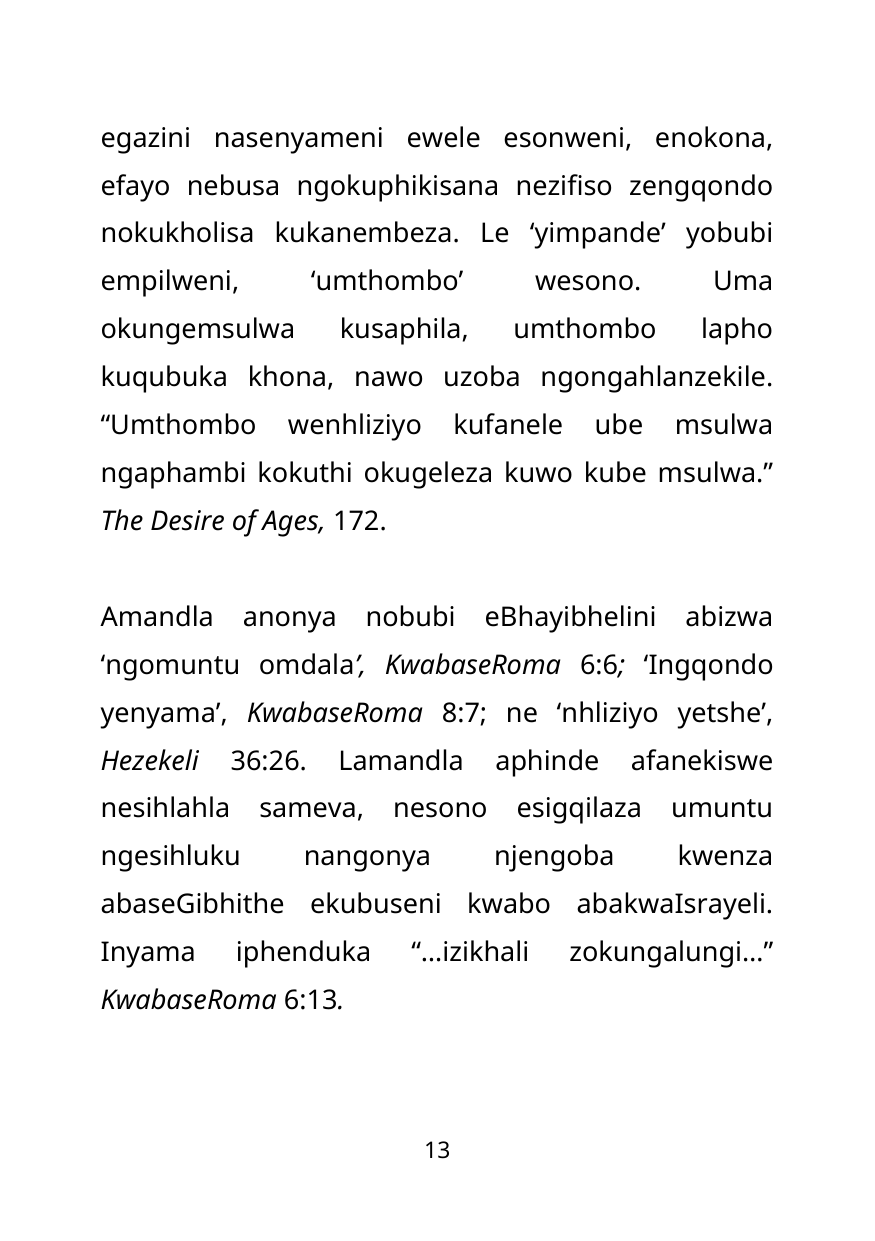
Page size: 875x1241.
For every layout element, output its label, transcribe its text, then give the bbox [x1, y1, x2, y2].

text Amandla anonya nobubi eBhayibhelini abizwa ‘ngomuntu omdala’, KwabaseRoma 6:6; ‘Ingqondo yenyama’, KwabaseRoma 8:7; ne ‘nhliziyo yetshe’, Hezekeli 36:26. Lamandla aphinde afanekiswe nesihlahla sameva, nesono esigqilaza umuntu ngesihluku nangonya njengoba kwenza abaseGibhithe ekubuseni kwabo abakwaIsrayeli. Inyama iphenduka “…izikhali zokungalungi…” KwabaseRoma 6:13. [100, 597, 774, 1017]
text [100, 118, 774, 538]
